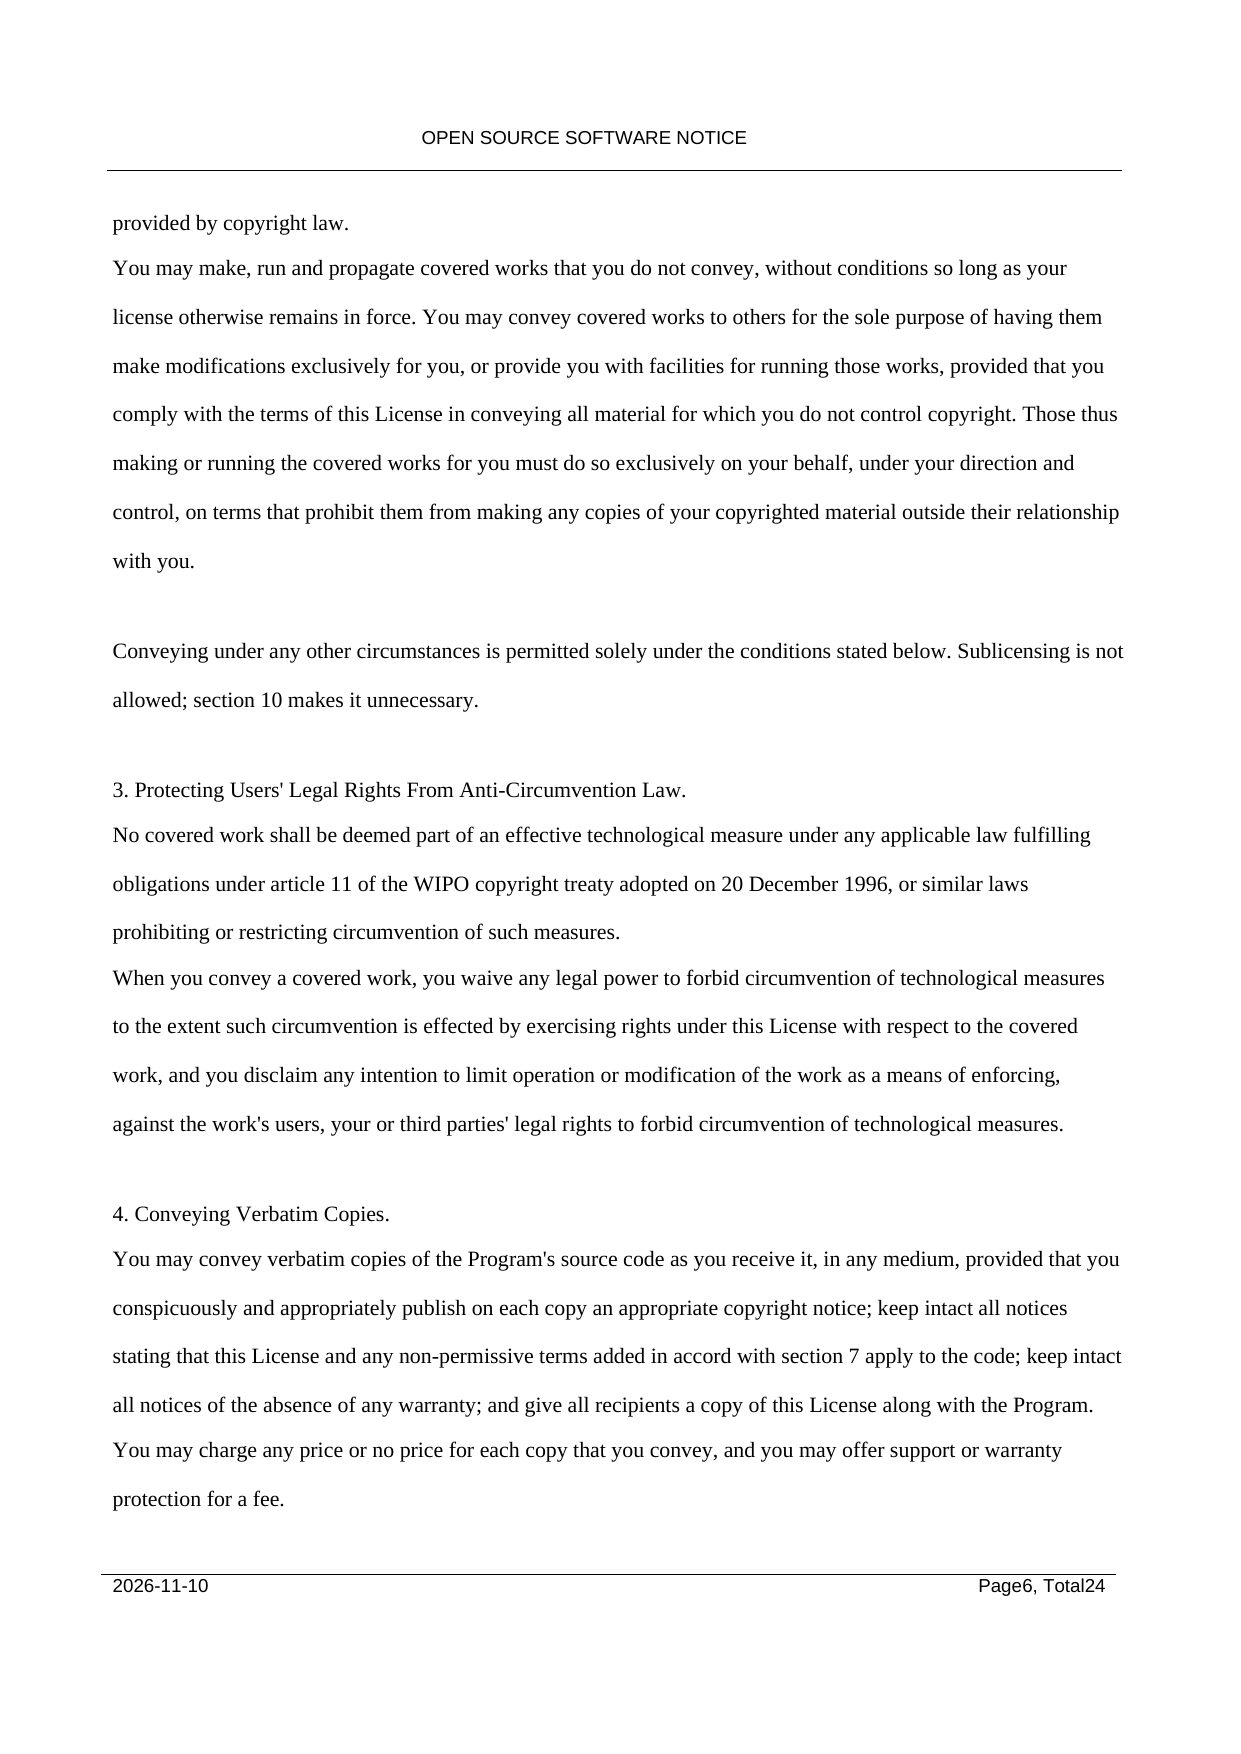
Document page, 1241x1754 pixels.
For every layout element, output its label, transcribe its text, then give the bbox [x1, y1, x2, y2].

text 4. Conveying Verbatim Copies. [112, 1197, 1128, 1230]
text No covered work shall be deemed part of an effective technological measure under any applicable law fulfilling obligations under article 11 of the WIPO copyright treaty adopted on 20 December 1996, or similar laws prohibiting or restricting circumvention of such measures. [112, 818, 1128, 948]
text You may charge any price or no price for each copy that you convey, and you may offer support or warranty protection for a fee. [112, 1434, 1128, 1515]
text You may make, run and propagate covered works that you do not convey, without conditions so long as your license otherwise remains in force. You may convey covered works to others for the sole purpose of having them make modifications exclusively for you, or provide you with facilities for running those works, provided that you comply with the terms of this License in conveying all material for which you do not control copyright. Those thus making or running the covered works for you must do so exclusively on your behalf, under your direction and control, on terms that prohibit them from making any copies of your copyrighted material outside their relationship with you. [112, 251, 1128, 576]
text Conveying under any other circumstances is permitted solely under the conditions stated below. Sublicensing is not allowed; section 10 makes it unnecessary. [112, 634, 1128, 715]
text 3. Protecting Users' Legal Rights From Anti-Circumvention Law. [112, 773, 1128, 806]
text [112, 206, 1128, 239]
text You may convey verbatim copies of the Program's source code as you receive it, in any medium, provided that you conspicuously and appropriately publish on each copy an appropriate copyright notice; keep intact all notices stating that this License and any non-permissive terms added in accord with section 7 apply to the code; keep intact all notices of the absence of any warranty; and give all recipients a copy of this License along with the Program. [112, 1242, 1128, 1421]
text When you convey a covered work, you waive any legal power to forbid circumvention of technological measures to the extent such circumvention is effected by exercising rights under this License with respect to the covered work, and you disclaim any intention to limit operation or modification of the work as a means of enforcing, against the work's users, your or third parties' legal rights to forbid circumvention of technological measures. [112, 961, 1128, 1139]
